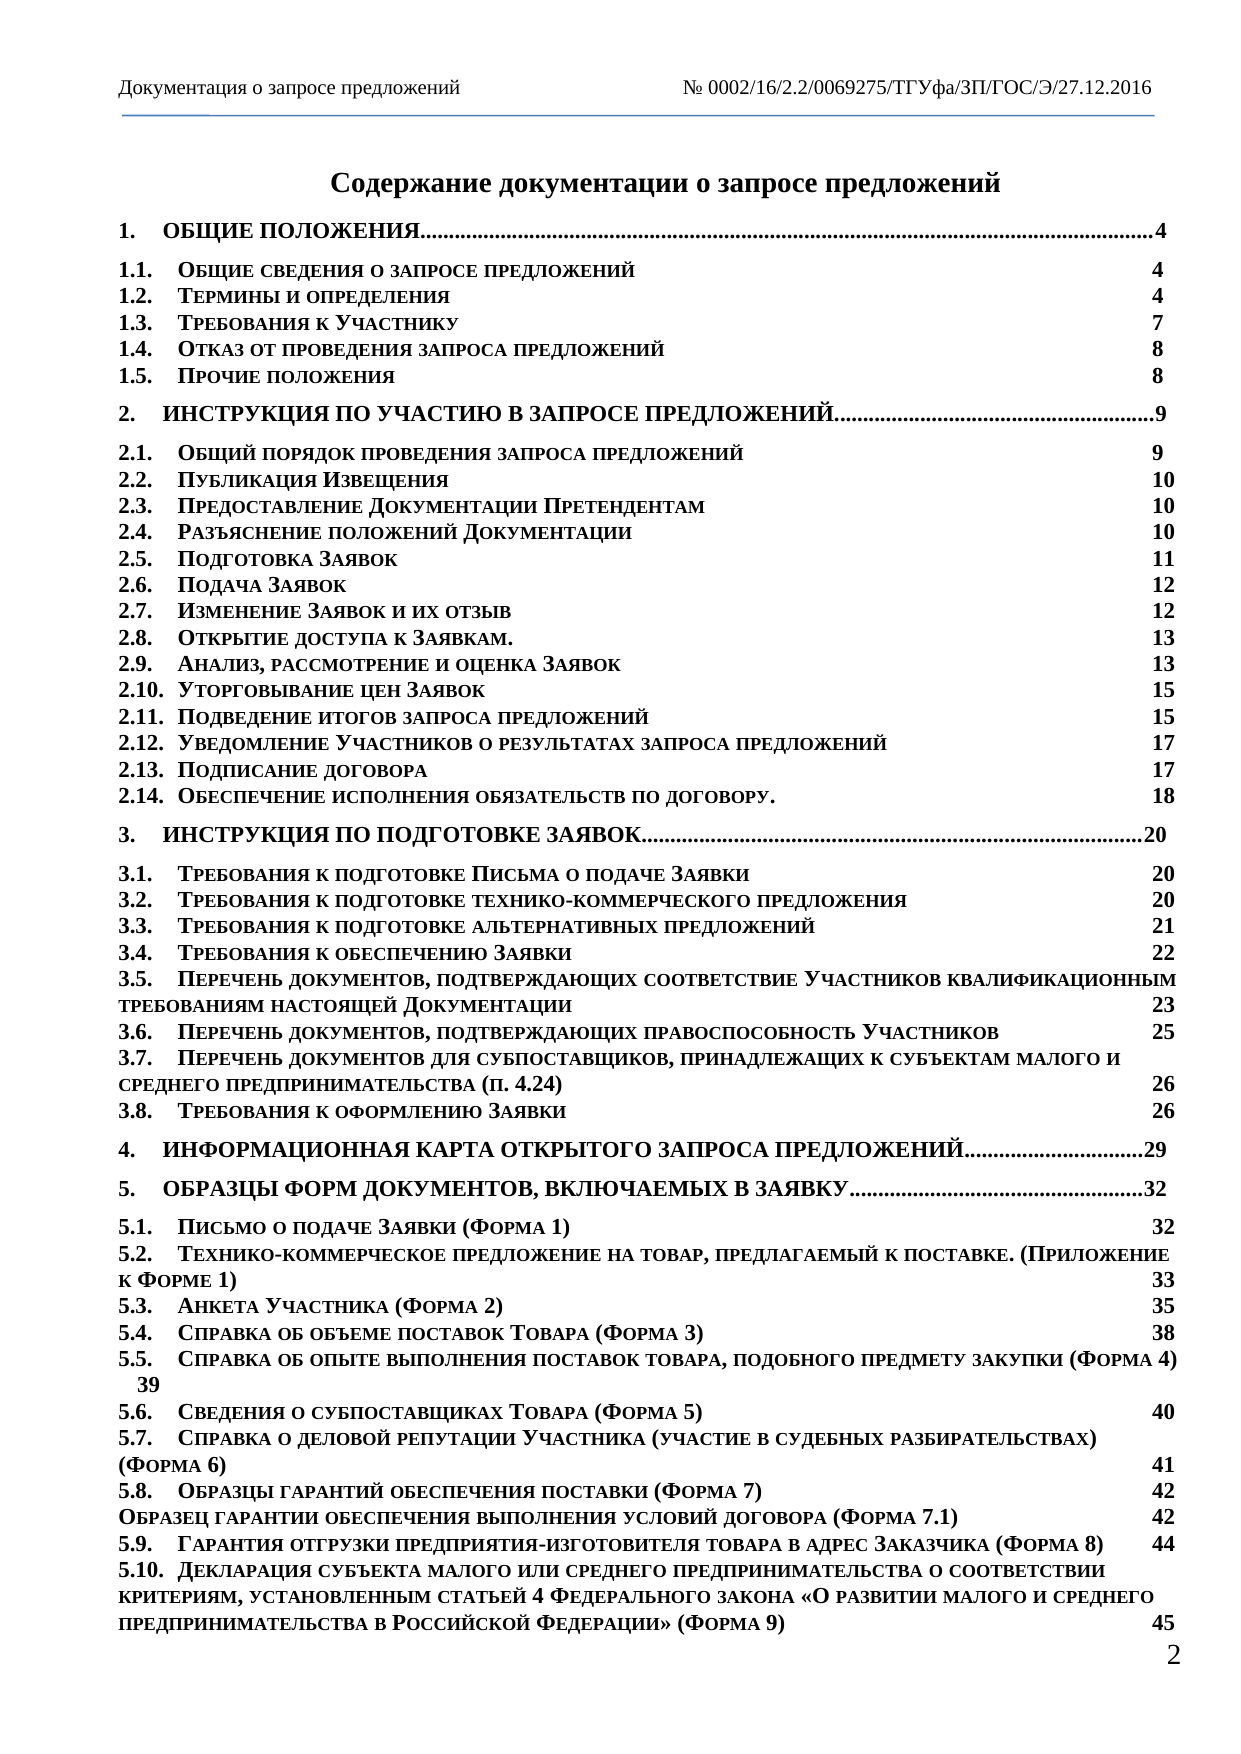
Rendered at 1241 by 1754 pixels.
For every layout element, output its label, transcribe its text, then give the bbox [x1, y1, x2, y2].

text 5.8. Образцы гарантий обеспечения поставки (Форма 7) 42 [118, 1477, 1181, 1503]
text 2.6. Подача Заявок 12 [118, 571, 1181, 597]
text 2.2. Публикация Извещения 10 [118, 466, 1181, 492]
text 3.5. Перечень документов, подтверждающих соответствие Участников квалификационным требованиям настоящей Документации 23 [118, 965, 1181, 1018]
text 2.10. Уторговывание цен Заявок 15 [118, 677, 1181, 703]
text 3.7. Перечень документов для субпоставщиков, принадлежащих к субъектам малого и среднего предпринимательства (п. 4.24) 26 [118, 1044, 1181, 1097]
text 3.2. Требования к подготовке технико-коммерческого предложения 20 [118, 886, 1181, 912]
text 2.11. Подведение итогов запроса предложений 15 [118, 703, 1181, 729]
text 3.4. Требования к обеспечению Заявки 22 [118, 939, 1181, 965]
text 4. ИНФОРМАЦИОННАЯ КАРТА ОТКРЫТОГО ЗАПРОСА ПРЕДЛОЖЕНИЙ 29 [118, 1136, 1181, 1162]
text 5.10. Декларация субъекта малого или среднего предпринимательства о соответствии критериям, установленным статьей 4 Федерального закона «О развитии малого и среднего предпринимательства в Российской Федерации» (Форма 9) 45 [118, 1556, 1181, 1635]
text 1. ОБЩИЕ ПОЛОЖЕНИЯ 4 [118, 217, 1181, 244]
text 5. ОБРАЗЦЫ ФОРМ ДОКУМЕНТОВ, ВКЛЮЧАЕМЫХ В ЗАЯВКУ 32 [118, 1174, 1181, 1201]
text 2.9. Анализ, рассмотрение и оценка Заявок 13 [118, 650, 1181, 677]
text 5.2. Технико-коммерческое предложение на товар, предлагаемый к поставке. (Приложение к Форме 1) 33 [118, 1240, 1181, 1292]
text 2.3. Предоставление Документации Претендентам 10 [118, 492, 1181, 518]
text 3.6. Перечень документов, подтверждающих правоспособность Участников 25 [118, 1018, 1181, 1044]
text 5.5. Справка об опыте выполнения поставок товара, подобного предмету закупки (Форма 4) 39 [118, 1345, 1181, 1398]
text 1.1. Общие сведения о запросе предложений 4 [118, 256, 1181, 283]
text 3.8. Требования к оформлению Заявки 26 [118, 1097, 1181, 1123]
text 2.8. Открытие доступа к Заявкам. 13 [118, 624, 1181, 650]
text 1.3. Требования к Участнику 7 [118, 309, 1181, 335]
text 1.4. Отказ от проведения запроса предложений 8 [118, 335, 1181, 362]
text 5.7. Справка о деловой репутации Участника (участие в судебных разбирательствах) (Форма 6) 41 [118, 1424, 1181, 1477]
text Содержание документации о запросе предложений [118, 165, 1212, 198]
text 3. ИНСТРУКЦИЯ ПО ПОДГОТОВКЕ ЗАЯВОК 20 [118, 821, 1181, 847]
text 2.5. Подготовка Заявок 11 [118, 545, 1181, 571]
text 2. ИНСТРУКЦИЯ ПО УЧАСТИЮ В ЗАПРОСЕ ПРЕДЛОЖЕНИЙ. 9 [118, 401, 1181, 427]
text 5.9. Гарантия отгрузки предприятия-изготовителя товара в адрес Заказчика (Форма 8) 44 [118, 1530, 1181, 1556]
text 2.1. Общий порядок проведения запроса предложений 9 [118, 439, 1181, 466]
text 5.6. Сведения о субпоставщиках Товара (Форма 5) 40 [118, 1398, 1181, 1424]
text 2.7. Изменение Заявок и их отзыв 12 [118, 597, 1181, 624]
text 1.5. Прочие положения 8 [118, 362, 1181, 388]
text 2.12. Уведомление Участников о результатах запроса предложений 17 [118, 729, 1181, 756]
text 5.4. Справка об объеме поставок Товара (Форма 3) 38 [118, 1319, 1181, 1345]
text 5.3. Анкета Участника (Форма 2) 35 [118, 1292, 1181, 1319]
text 5.1. Письмо о подаче Заявки (Форма 1) 32 [118, 1213, 1181, 1240]
text 2.13. Подписание договора 17 [118, 756, 1181, 782]
text 3.1. Требования к подготовке Письма о подаче Заявки 20 [118, 860, 1181, 886]
text 1.2. Термины и определения 4 [118, 283, 1181, 309]
text 2.4. Разъяснение положений Документации 10 [118, 518, 1181, 545]
text 2.14. Обеспечение исполнения обязательств по договору. 18 [118, 782, 1181, 808]
text 3.3. Требования к подготовке альтернативных предложений 21 [118, 912, 1181, 939]
text Образец гарантии обеспечения выполнения условий договора (Форма 7.1) 42 [118, 1503, 1181, 1530]
